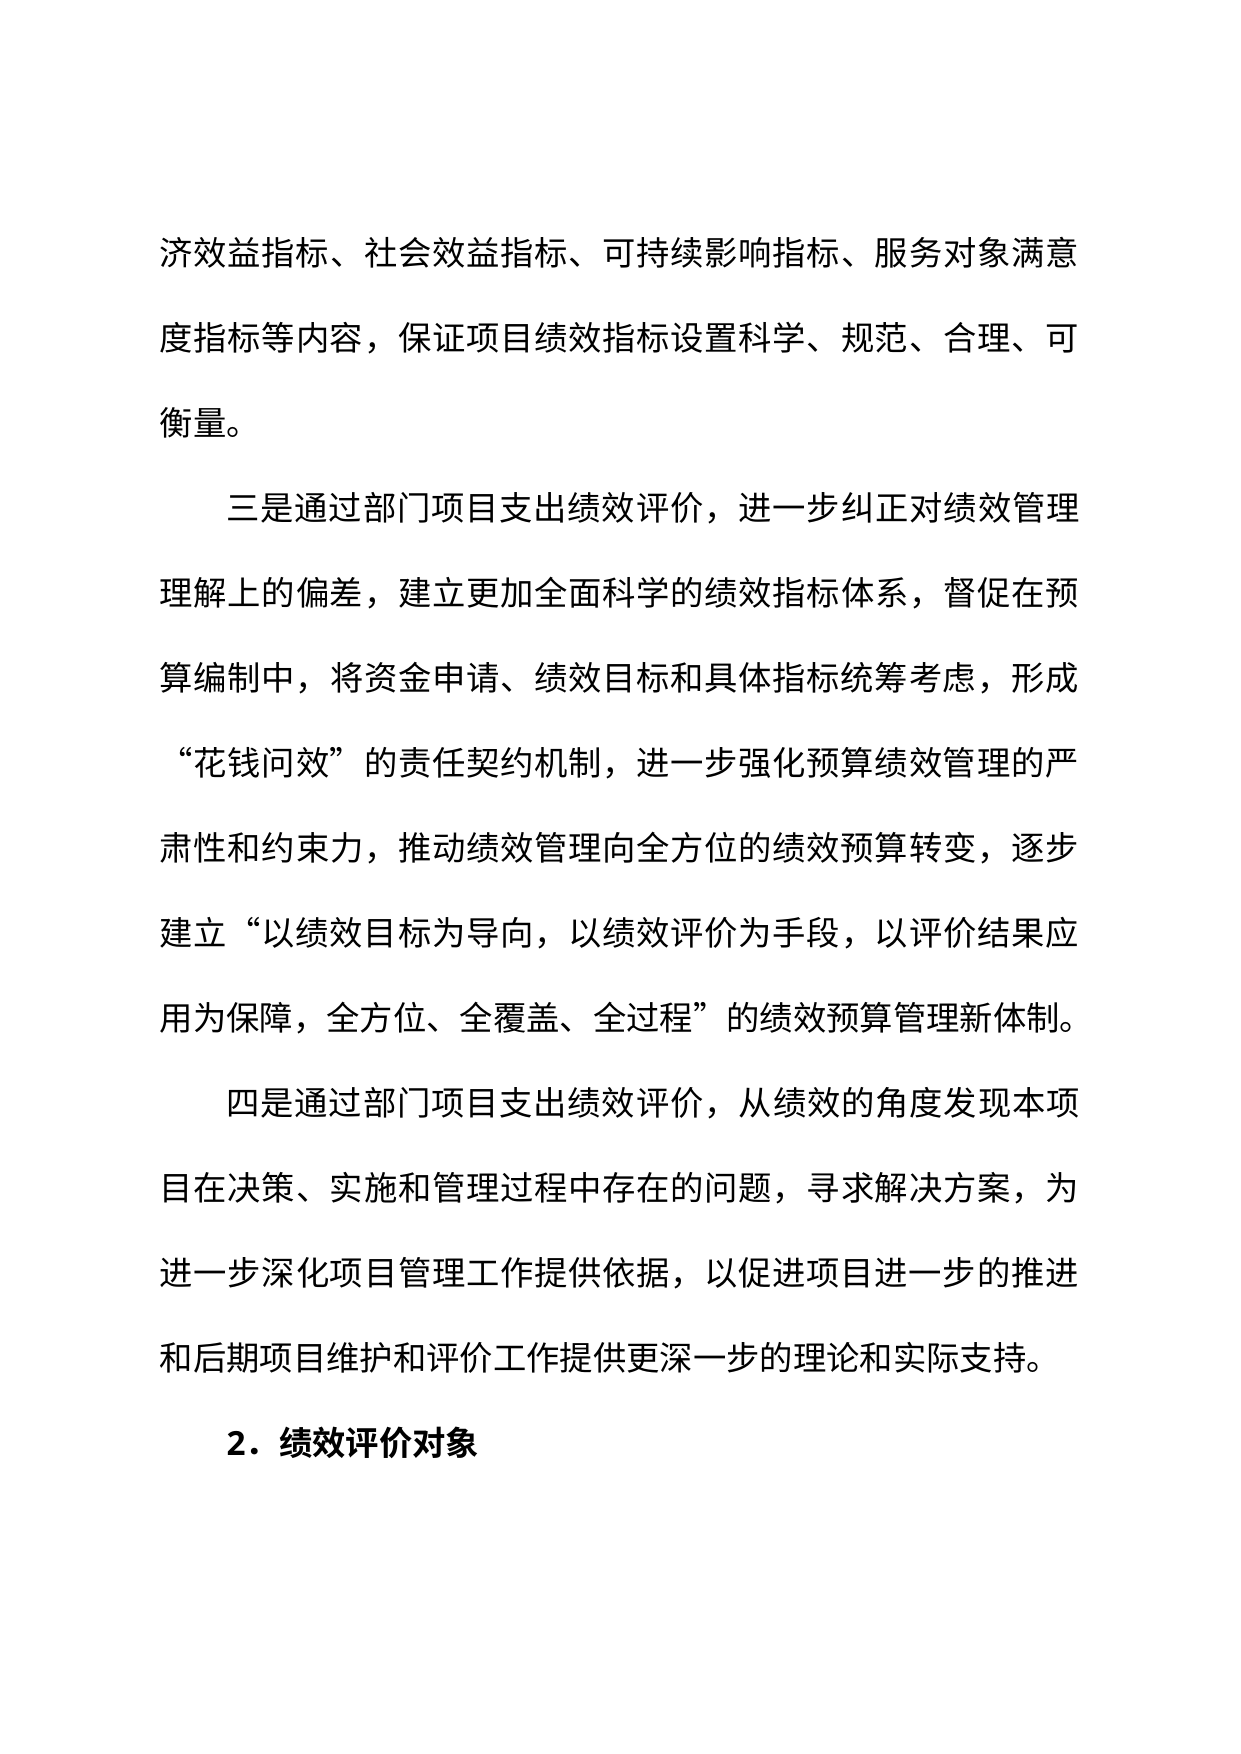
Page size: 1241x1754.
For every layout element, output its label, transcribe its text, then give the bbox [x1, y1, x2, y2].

text 三是通过部门项目支出绩效评价，进一步纠正对绩效管理理解上的偏差，建立更加全面科学的绩效指标体系，督促在预算编制中，将资金申请、绩效目标和具体指标统筹考虑，形成“花钱问效”的责任契约机制，进一步强化预算绩效管理的严肃性和约束力，推动绩效管理向全方位的绩效预算转变，逐步建立“以绩效目标为导向，以绩效评价为手段，以评价结果应用为保障，全方位、全覆盖、全过程”的绩效预算管理新体制。 [159, 464, 1081, 1059]
text 2．绩效评价对象 [159, 1399, 1085, 1548]
text 四是通过部门项目支出绩效评价，从绩效的角度发现本项目在决策、实施和管理过程中存在的问题，寻求解决方案，为进一步深化项目管理工作提供依据，以促进项目进一步的推进和后期项目维护和评价工作提供更深一步的理论和实际支持。 [159, 1059, 1081, 1399]
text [159, 209, 1081, 464]
